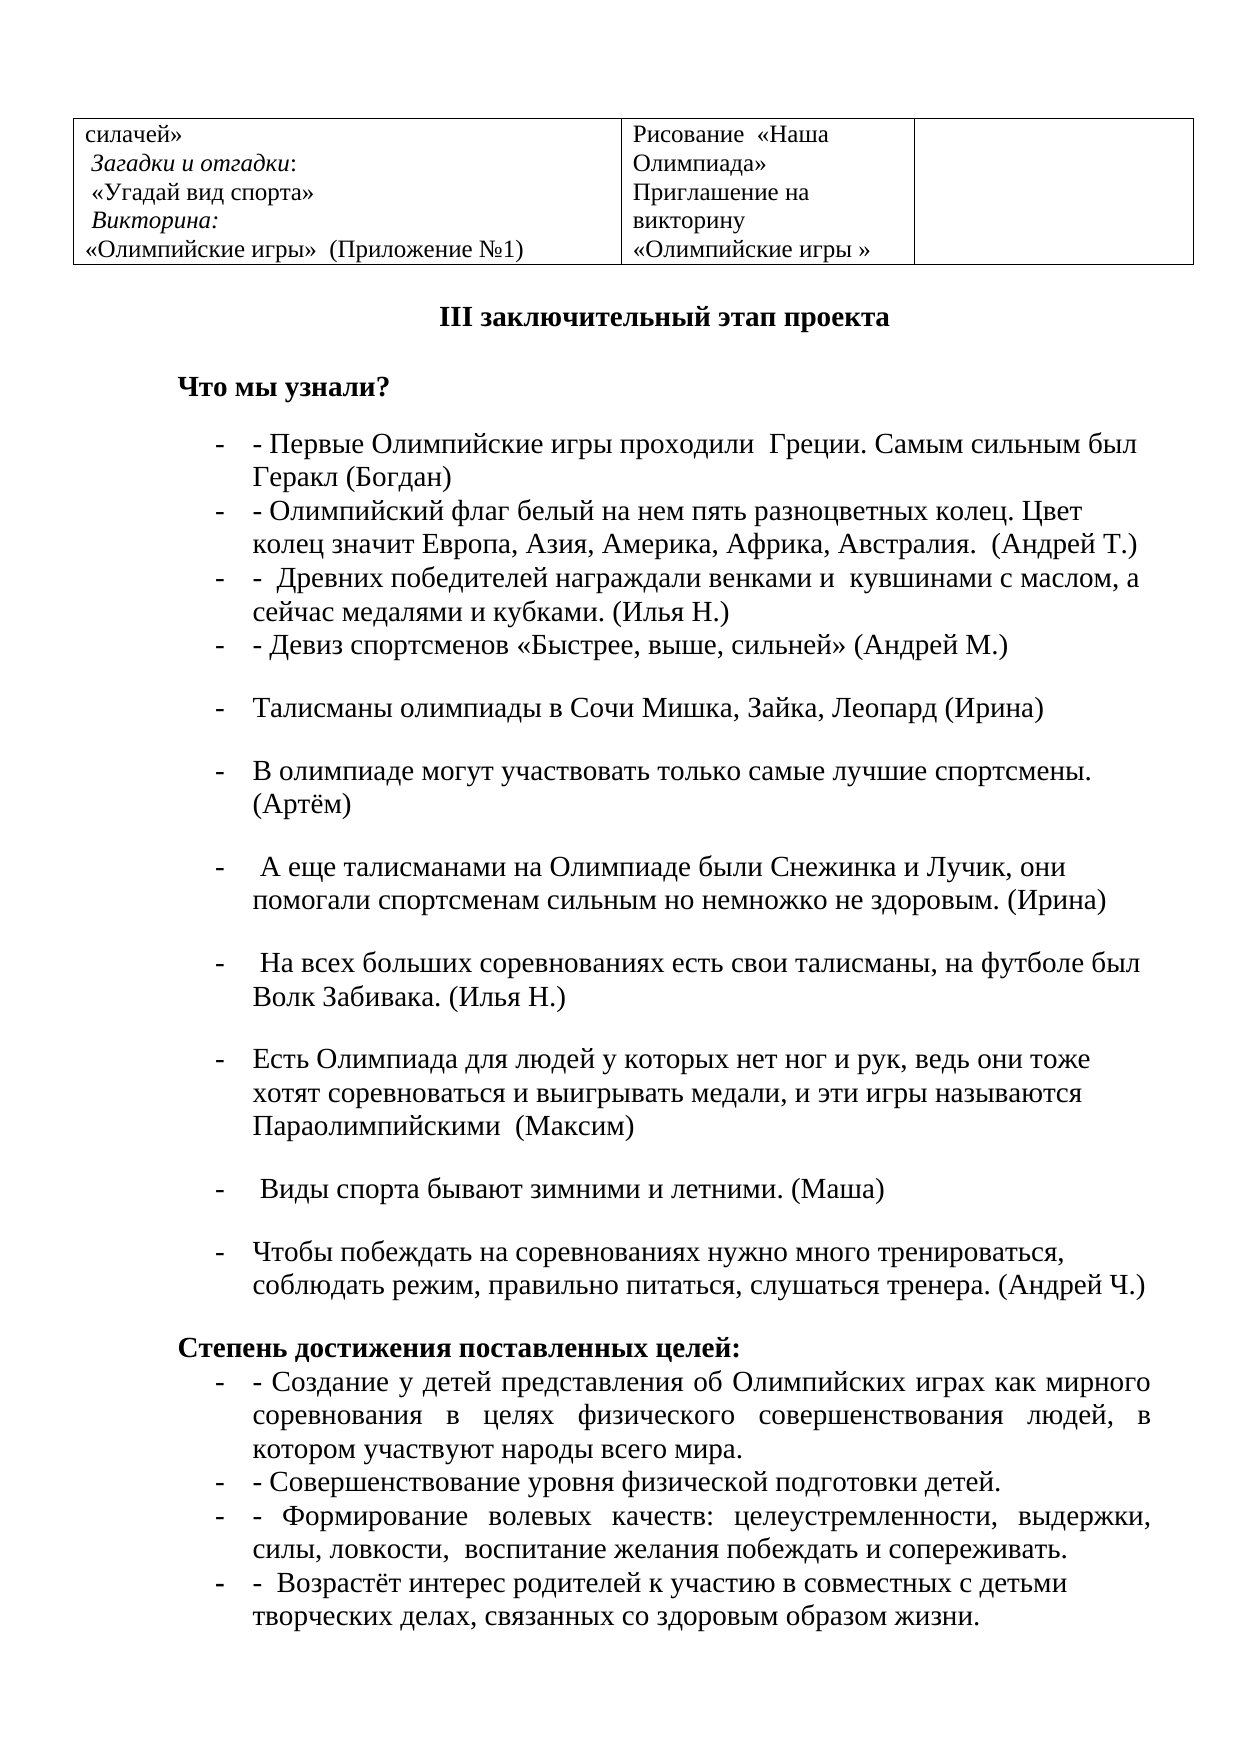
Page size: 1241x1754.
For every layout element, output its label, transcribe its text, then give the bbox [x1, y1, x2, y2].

list - Древних победителей награждали венками и кувшинами с маслом, а сейчас медалями и кубками. (Илья Н.) [215, 560, 1152, 627]
list - Формирование волевых качеств: целеустремленности, выдержки, силы, ловкости, воспитание желания побеждать и сопереживать. [215, 1498, 1152, 1565]
list На всех больших соревнованиях есть свои талисманы, на футболе был Волк Забивака. (Илья Н.) [215, 945, 1152, 1012]
list Есть Олимпиада для людей у которых нет ног и рук, ведь они тоже хотят соревноваться и выигрывать медали, и эти игры называются Параолимпийскими (Максим) [215, 1041, 1152, 1142]
list Талисманы олимпиады в Сочи Мишка, Зайка, Леопард (Ирина) [215, 690, 1152, 723]
list В олимпиаде могут участвовать только самые лучшие спортсмены. (Артём) [215, 753, 1152, 820]
list - Олимпийский флаг белый на нем пять разноцветных колец. Цвет колец значит Европа, Азия, Америка, Африка, Австралия. (Андрей Т.) [215, 493, 1152, 560]
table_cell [915, 119, 1193, 264]
list Виды спорта бывают зимними и летними. (Маша) [215, 1171, 1152, 1205]
list А еще талисманами на Олимпиаде были Снежинка и Лучик, они помогали спортсменам сильным но немножко не здоровым. (Ирина) [215, 849, 1152, 916]
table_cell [74, 119, 621, 264]
list Чтобы побеждать на соревнованиях нужно много тренироваться, соблюдать режим, правильно питаться, слушаться тренера. (Андрей Ч.) [215, 1234, 1152, 1301]
list - Девиз спортсменов «Быстрее, выше, сильней» (Андрей М.) [215, 627, 1152, 661]
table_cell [622, 119, 914, 264]
text Что мы узнали? [177, 369, 1152, 403]
list - Совершенствование уровня физической подготовки детей. [215, 1464, 1152, 1498]
text Степень достижения поставленных целей: [177, 1330, 1152, 1364]
list - Возрастёт интерес родителей к участию в совместных с детьми творческих делах, связанных со здоровым образом жизни. [215, 1565, 1152, 1632]
list - Создание у детей представления об Олимпийских играх как мирного соревнования в целях физического совершенствования людей, в котором участвуют народы всего мира. [215, 1364, 1152, 1464]
list - Первые Олимпийские игры проходили Греции. Самым сильным был Геракл (Богдан) [215, 426, 1152, 493]
text III заключительный этап проекта [177, 299, 1152, 332]
